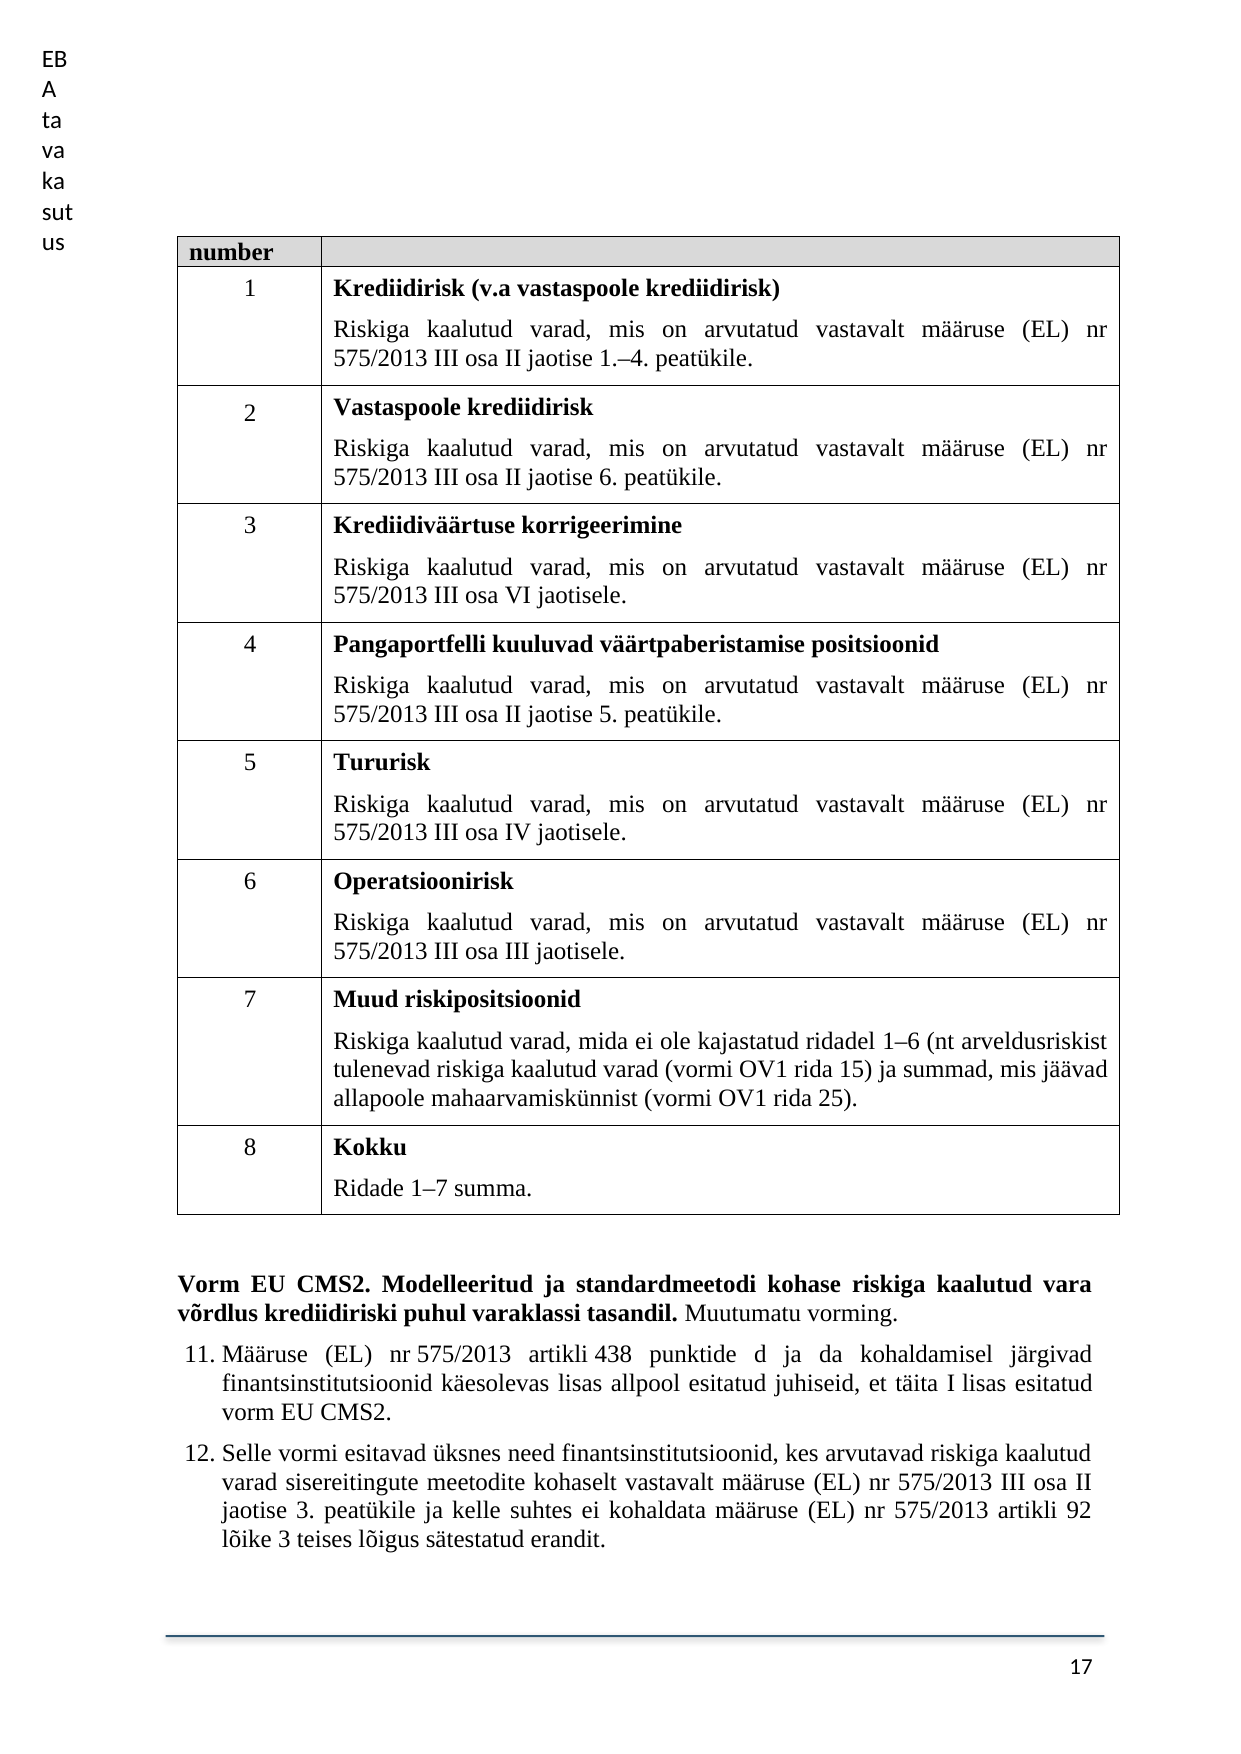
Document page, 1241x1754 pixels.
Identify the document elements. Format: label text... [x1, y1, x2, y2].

table_cell Rea number [178, 237, 321, 266]
text Vorm EU CMS2. Modelleeritud ja standardmeetodi kohase riskiga kaalutud vara võrdlus krediidiriski puhul varaklassi tasandil. Muutumatu vorming. [177, 1269, 1092, 1327]
table_cell 7 [178, 978, 321, 1124]
table_cell Muud riskipositsioonid Riskiga kaalutud varad, mida ei ole kajastatud ridadel 1–6 (nt arveldusriskist tulenevad riskiga kaalutud varad (vormi OV1 rida 15) ja summad, mis jäävad allapoole mahaarvamiskünnist (vormi OV1 rida 25). [322, 978, 1119, 1124]
table_cell Selgitus [322, 237, 1119, 266]
table_cell Krediidirisk (v.a vastaspoole krediidirisk) Riskiga kaalutud varad, mis on arvutatud vastavalt määruse (EL) nr 575/2013 III osa II jaotise 1.–4. peatükile. [322, 267, 1119, 384]
table_cell 1 [178, 267, 321, 384]
table_cell Vastaspoole krediidirisk Riskiga kaalutud varad, mis on arvutatud vastavalt määruse (EL) nr 575/2013 III osa II jaotise 6. peatükile. [322, 386, 1119, 503]
table_cell 3 [178, 504, 321, 622]
table_cell 8 [178, 1126, 321, 1214]
table_cell 4 [178, 623, 321, 740]
table_cell Operatsioonirisk Riskiga kaalutud varad, mis on arvutatud vastavalt määruse (EL) nr 575/2013 III osa III jaotisele. [322, 860, 1119, 977]
table_cell Krediidiväärtuse korrigeerimine Riskiga kaalutud varad, mis on arvutatud vastavalt määruse (EL) nr 575/2013 III osa VI jaotisele. [322, 504, 1119, 622]
table_cell Kokku Ridade 1–7 summa. [322, 1126, 1119, 1214]
title Selle vormi esitavad üksnes need finantsinstitutsioonid, kes arvutavad riskiga kaalutud varad sisereitingute meetodite kohaselt vastavalt määruse (EL) nr 575/2013 III osa II jaotise 3. peatükile ja kelle suhtes ei kohaldata määruse (EL) nr 575/2013 artikli 92 lõike 3 teises lõigus sätestatud erandit. [184, 1438, 1092, 1553]
title Määruse (EL) nr 575/2013 artikli 438 punktide d ja da kohaldamisel järgivad finantsinstitutsioonid käesolevas lisas allpool esitatud juhiseid, et täita I lisas esitatud vorm EU CMS2. [184, 1339, 1092, 1425]
table_cell 5 [178, 741, 321, 859]
table_cell Pangaportfelli kuuluvad väärtpaberistamise positsioonid Riskiga kaalutud varad, mis on arvutatud vastavalt määruse (EL) nr 575/2013 III osa II jaotise 5. peatükile. [322, 623, 1119, 740]
table_cell 6 [178, 860, 321, 977]
table_cell Tururisk Riskiga kaalutud varad, mis on arvutatud vastavalt määruse (EL) nr 575/2013 III osa IV jaotisele. [322, 741, 1119, 859]
table_cell 2 [178, 386, 321, 503]
